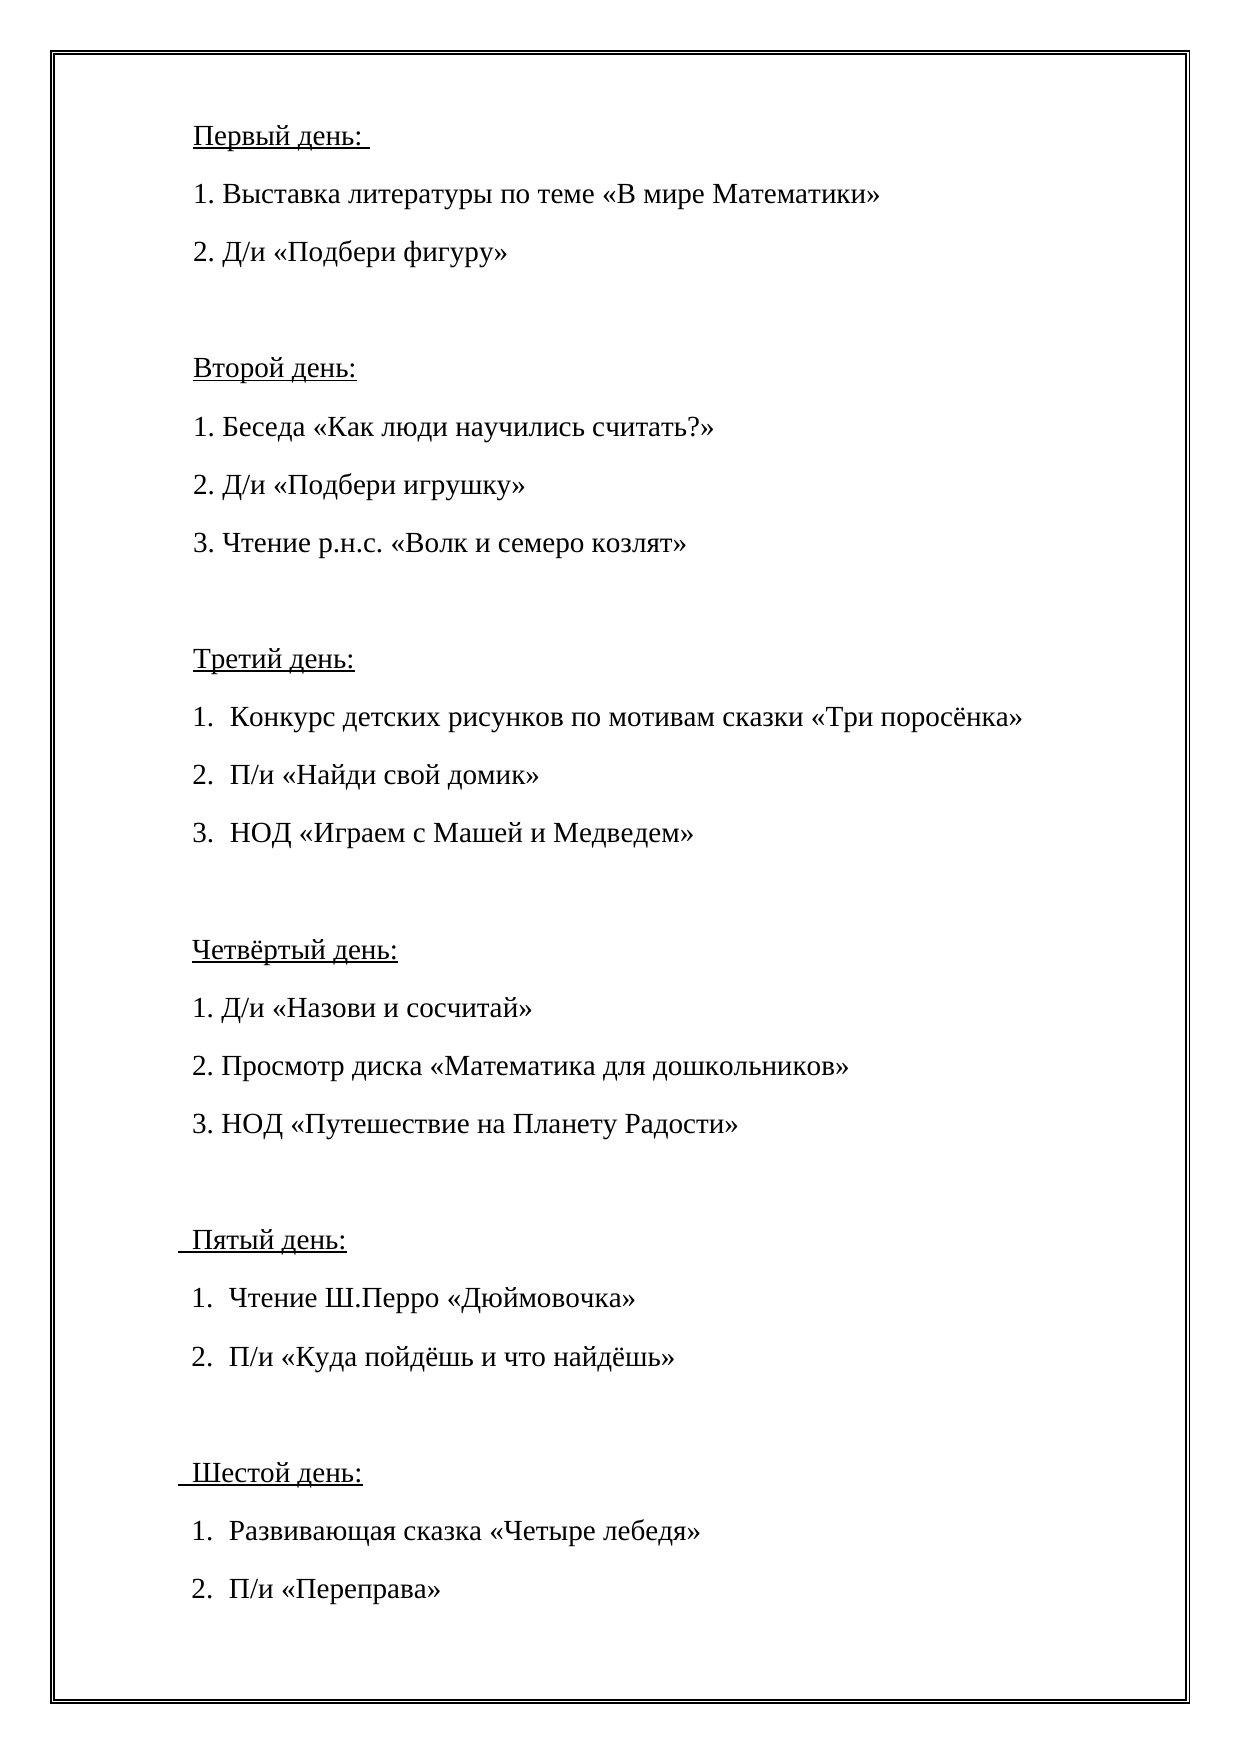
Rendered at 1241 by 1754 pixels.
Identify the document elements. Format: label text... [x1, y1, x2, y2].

text 2. Просмотр диска «Математика для дошкольников» [177, 1048, 1152, 1082]
list Чтение Ш.Перро «Дюймовочка» [191, 1281, 1152, 1314]
list П/и «Переправа» [191, 1571, 1152, 1605]
list НОД «Играем с Машей и Медведем» [192, 816, 1152, 849]
list П/и «Куда пойдёшь и что найдёшь» [191, 1339, 1152, 1372]
text Первый день: [177, 118, 1152, 152]
text Второй день: [177, 351, 1152, 384]
text Шестой день: [177, 1455, 1152, 1488]
text 2. Д/и «Подбери фигуру» [177, 234, 1152, 268]
text Четвёртый день: [177, 932, 1152, 965]
text Пятый день: [177, 1222, 1152, 1256]
text 3. НОД «Путешествие на Планету Радости» [177, 1106, 1152, 1140]
list П/и «Найди свой домик» [192, 757, 1152, 791]
list Развивающая сказка «Четыре лебедя» [191, 1513, 1152, 1547]
text Третий день: [177, 641, 1152, 675]
text 2. Д/и «Подбери игрушку» [177, 467, 1152, 500]
text 3. Чтение р.н.с. «Волк и семеро козлят» [177, 525, 1152, 558]
text 1. Д/и «Назови и сосчитай» [177, 990, 1152, 1023]
text 1. Выставка литературы по теме «В мире Математики» [177, 176, 1152, 210]
text 1. Беседа «Как люди научились считать?» [177, 409, 1152, 442]
list Конкурс детских рисунков по мотивам сказки «Три поросёнка» [192, 699, 1152, 733]
